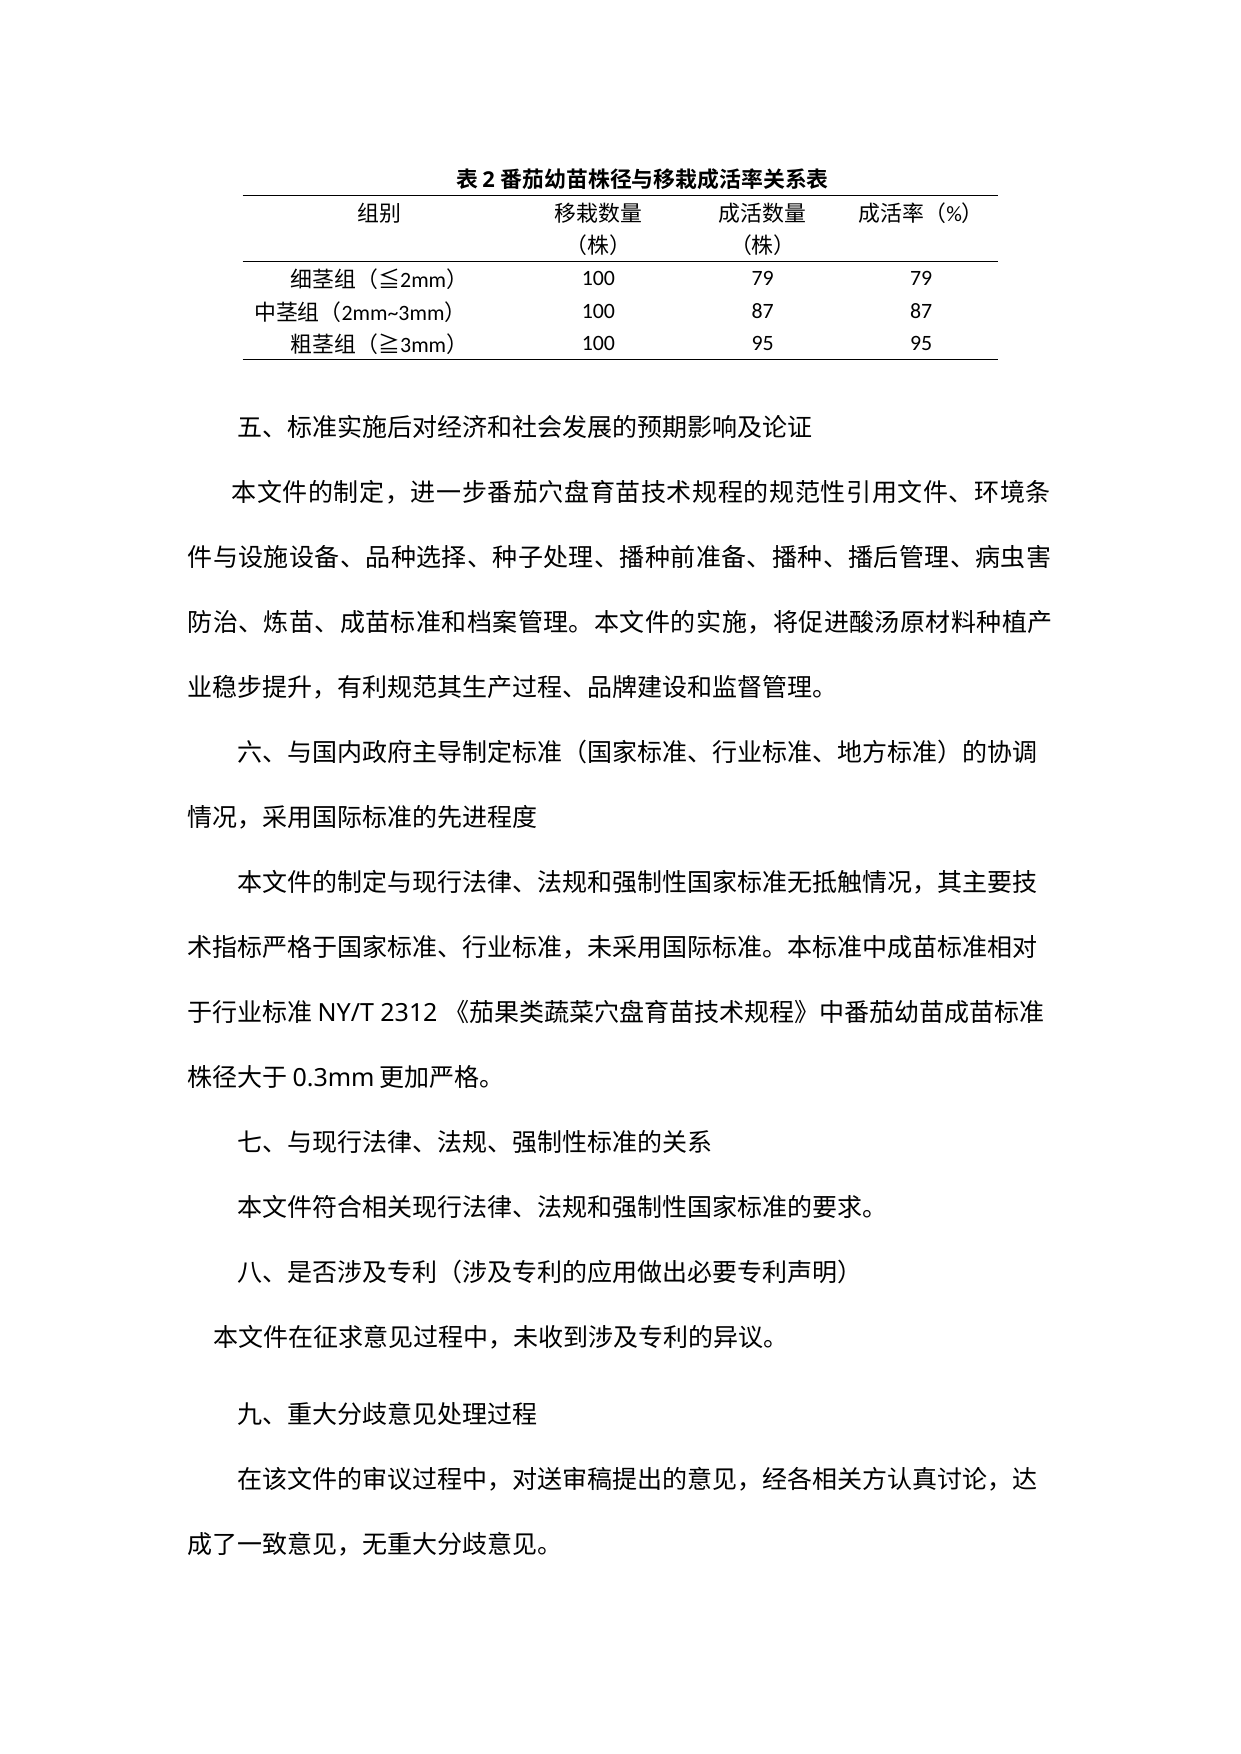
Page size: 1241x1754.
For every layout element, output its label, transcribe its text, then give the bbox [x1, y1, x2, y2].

list 表2 番茄幼苗株径与移栽成活率关系表 [187, 162, 1053, 194]
table_cell 87 [844, 294, 998, 327]
list 五、标准实施后对经济和社会发展的预期影响及论证 [187, 393, 1053, 458]
table_header 成活数量（株） [681, 196, 844, 261]
list 本文件的制定与现行法律、法规和强制性国家标准无抵触情况，其主要技术指标严格于国家标准、行业标准，未采用国际标准。本标准中成苗标准相对于行业标准NY/T 2312 《茄果类蔬菜穴盘育苗技术规程》中番茄幼苗成苗标准株径大于0.3mm更加严格。 [187, 848, 1053, 1108]
table_header 成活率（%） [844, 196, 998, 261]
table_cell 79 [681, 262, 844, 294]
list 九、重大分歧意见处理过程 [187, 1380, 1053, 1445]
table_cell 细茎组（≦2mm） [243, 262, 516, 294]
table_header 组别 [243, 196, 516, 261]
table_cell 95 [681, 327, 844, 359]
text 在该文件的审议过程中，对送审稿提出的意见，经各相关方认真讨论，达成了一致意见，无重大分歧意见。 [187, 1445, 1053, 1575]
table_cell 100 [516, 262, 681, 294]
table_cell 79 [844, 262, 998, 294]
table_cell 中茎组（2mm~3mm） [243, 294, 516, 327]
text 本文件在征求意见过程中，未收到涉及专利的异议。 [187, 1303, 1053, 1368]
table_cell 100 [516, 327, 681, 359]
table_cell 95 [844, 327, 998, 359]
list 六、与国内政府主导制定标准（国家标准、行业标准、地方标准）的协调情况，采用国际标准的先进程度 [187, 718, 1053, 848]
text 本文件符合相关现行法律、法规和强制性国家标准的要求。 [187, 1173, 1053, 1238]
table_header 移栽数量（株） [516, 196, 681, 261]
text 本文件的制定，进一步番茄穴盘育苗技术规程的规范性引用文件、环境条件与设施设备、品种选择、种子处理、播种前准备、播种、播后管理、病虫害防治、炼苗、成苗标准和档案管理。本文件的实施，将促进酸汤原材料种植产业稳步提升，有利规范其生产过程、品牌建设和监督管理。 [187, 458, 1053, 718]
list 八、是否涉及专利（涉及专利的应用做出必要专利声明） [187, 1238, 1053, 1303]
table_cell 粗茎组（≧3mm） [243, 327, 516, 359]
table_cell 100 [516, 294, 681, 327]
table_cell 87 [681, 294, 844, 327]
list 七、与现行法律、法规、强制性标准的关系 [187, 1108, 1053, 1173]
